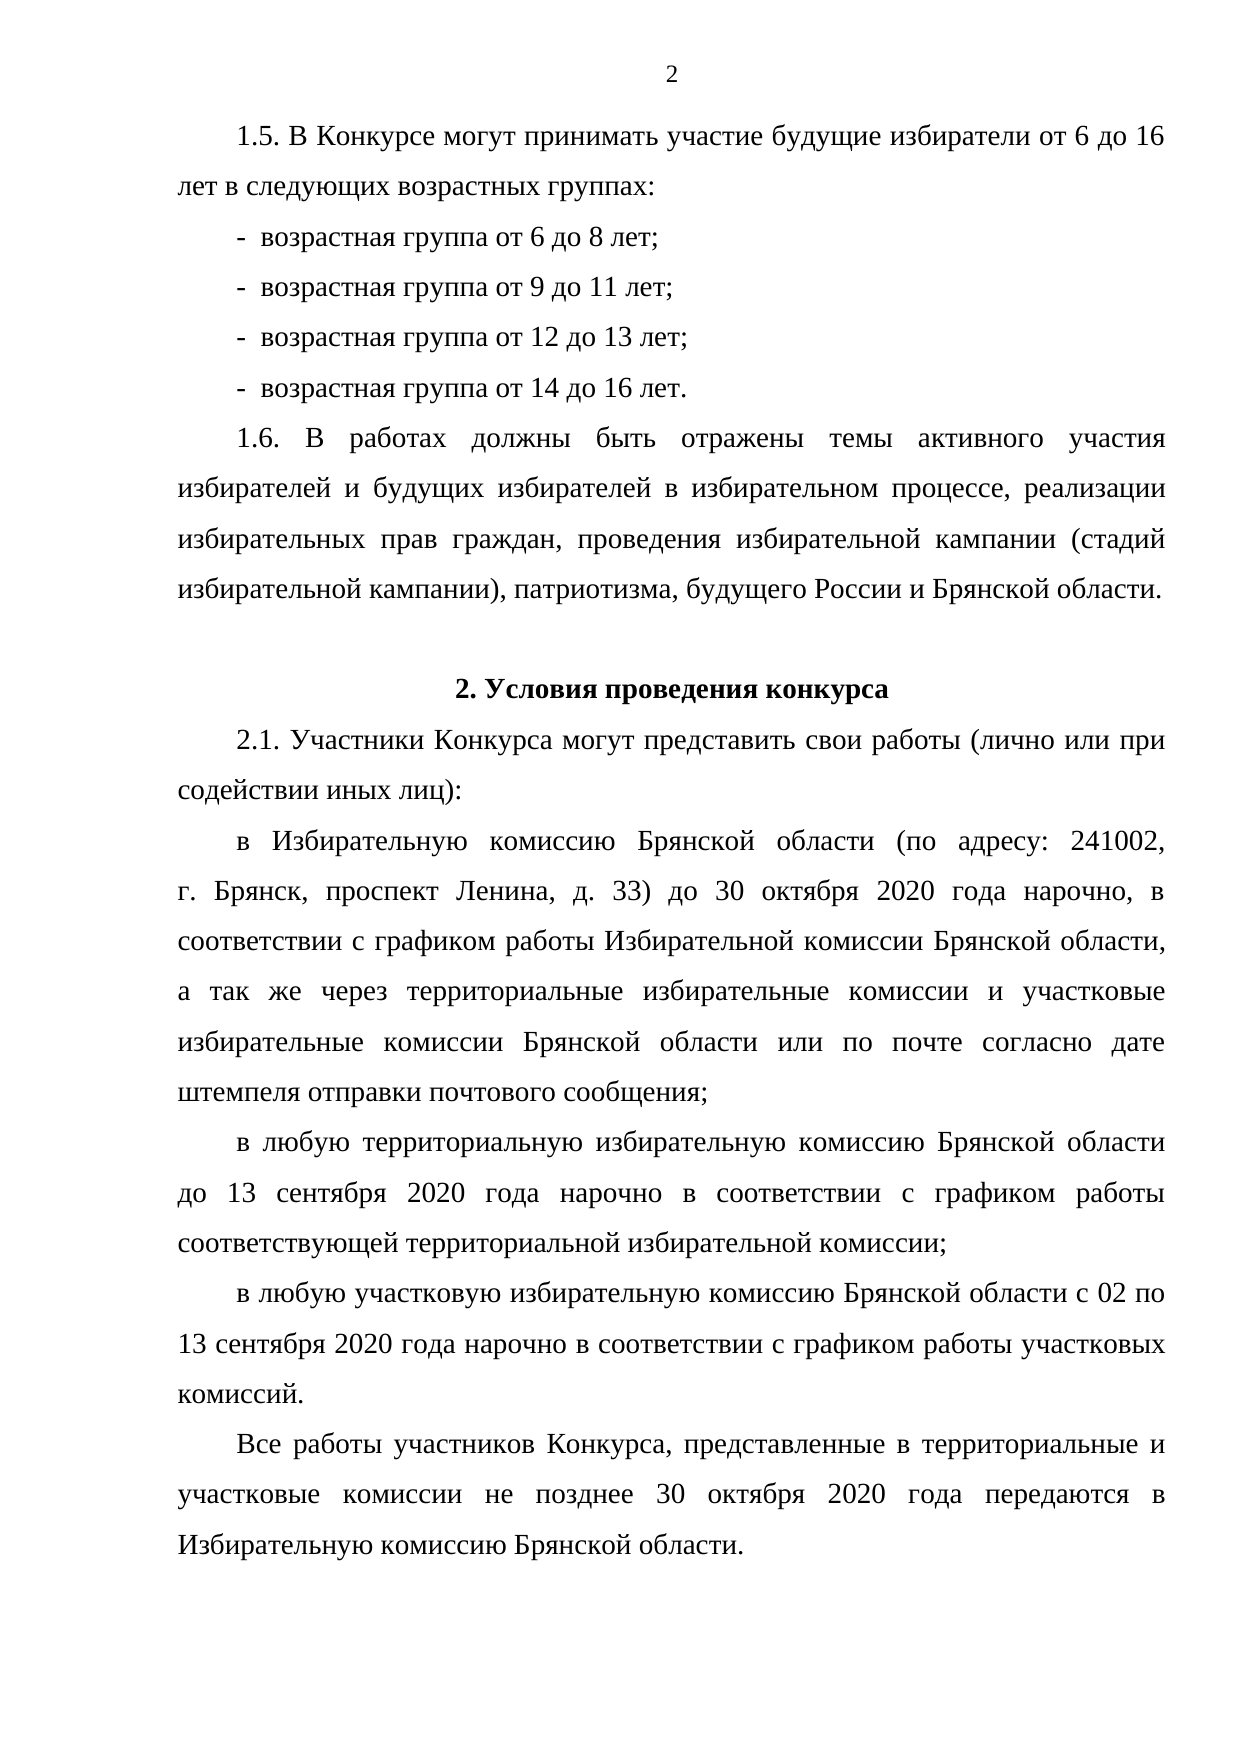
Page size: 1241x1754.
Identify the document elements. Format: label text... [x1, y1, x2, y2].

text - возрастная группа от 9 до 11 лет; [177, 269, 1166, 303]
text Все работы участников Конкурса, представленные в территориальные и участковые комиссии не позднее 30 октября 2020 года передаются в Избирательную комиссию Брянской области. [177, 1426, 1166, 1561]
text 1.5. В Конкурсе могут принимать участие будущие избиратели от 6 до 16 лет в следующих возрастных группах: [177, 118, 1166, 202]
text - возрастная группа от 14 до 16 лет. [177, 370, 1166, 403]
text 2. Условия проведения конкурса [177, 672, 1166, 705]
text 1.6. В работах должны быть отражены темы активного участия избирателей и будущих избирателей в избирательном процессе, реализации избирательных прав граждан, проведения избирательной кампании (стадий избирательной кампании), патриотизма, будущего России и Брянской области. [177, 420, 1166, 604]
text в любую территориальную избирательную комиссию Брянской области до 13 сентября 2020 года нарочно в соответствии с графиком работы соответствующей территориальной избирательной комиссии; [177, 1124, 1166, 1259]
text - возрастная группа от 12 до 13 лет; [177, 319, 1166, 353]
text в любую участковую избирательную комиссию Брянской области с 02 по 13 сентября 2020 года нарочно в соответствии с графиком работы участковых комиссий. [177, 1275, 1166, 1409]
text в Избирательную комиссию Брянской области (по адресу: 241002, г. Брянск, проспект Ленина, д. 33) до 30 октября 2020 года нарочно, в соответствии с графиком работы Избирательной комиссии Брянской области, а так же через территориальные избирательные комиссии и участковые избирательные комиссии Брянской области или по почте согласно дате штемпеля отправки почтового сообщения; [177, 823, 1166, 1108]
text - возрастная группа от 6 до 8 лет; [177, 219, 1166, 252]
text 2.1. Участники Конкурса могут представить свои работы (лично или при содействии иных лиц): [177, 722, 1166, 806]
